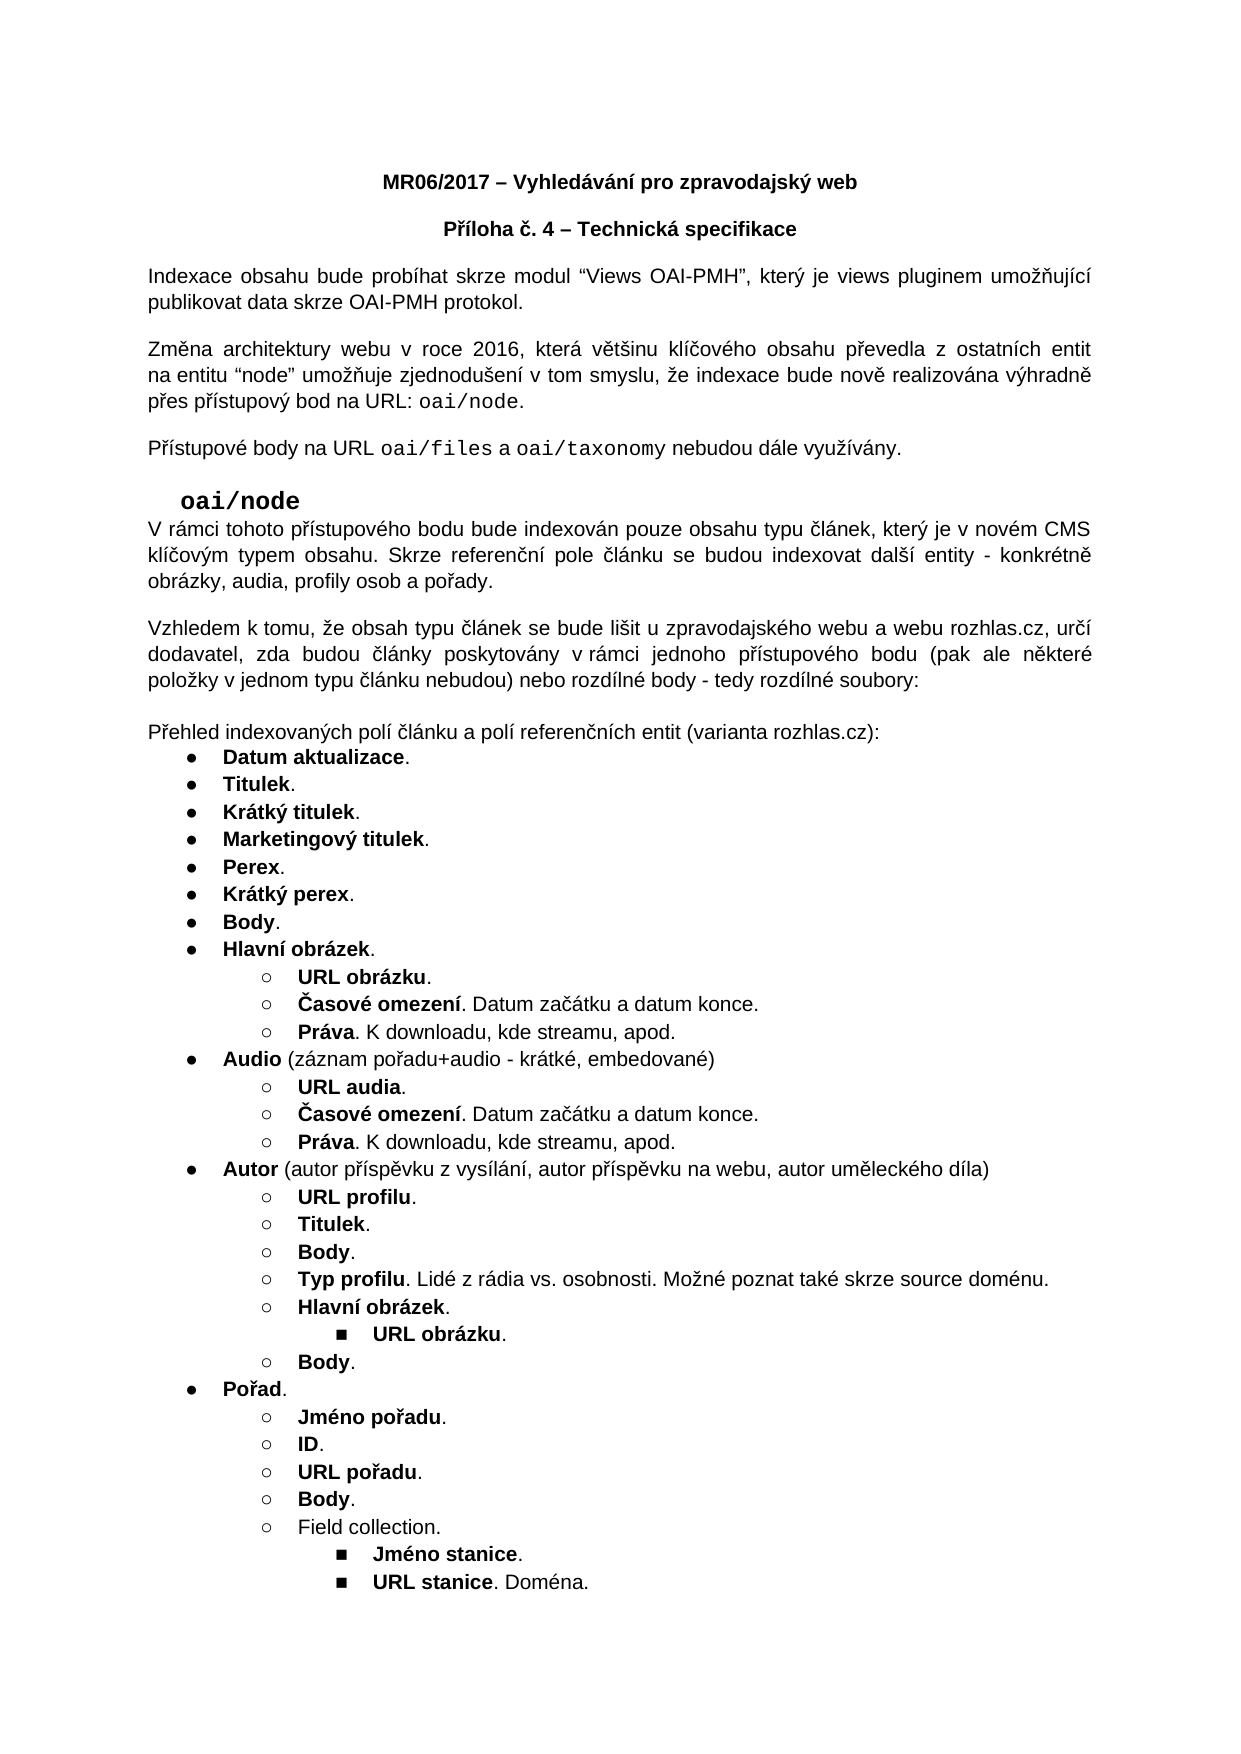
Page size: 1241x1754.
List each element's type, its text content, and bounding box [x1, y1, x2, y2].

list Datum aktualizace. [185, 744, 1093, 768]
list URL obrázku. [335, 1322, 1093, 1346]
list URL profilu. [260, 1184, 1093, 1208]
list Hlavní obrázek. [185, 937, 1093, 961]
list Body. [185, 909, 1093, 933]
list URL obrázku. [260, 964, 1093, 988]
list Časové omezení. Datum začátku a datum konce. [260, 992, 1093, 1016]
list Jméno stanice. [335, 1542, 1093, 1566]
list Body. [260, 1239, 1093, 1263]
list Pořad. [185, 1377, 1093, 1401]
list Perex. [185, 854, 1093, 878]
text Změna architektury webu v roce 2016, která většinu klíčového obsahu převedla z ostatních entit na entitu “node” umožňuje zjednodušení v tom smyslu, že indexace bude nově realizována výhradně přes přístupový bod na URL: oai/node. [148, 335, 1093, 413]
list Titulek. [260, 1212, 1093, 1236]
text Indexace obsahu bude probíhat skrze modul “Views OAI-PMH”, který je views pluginem umožňující publikovat data skrze OAI-PMH protokol. [148, 262, 1093, 314]
list Body. [260, 1349, 1093, 1373]
list Krátký titulek. [185, 799, 1093, 823]
list Krátký perex. [185, 882, 1093, 906]
list Hlavní obrázek. [260, 1294, 1093, 1318]
list Autor (autor příspěvku z vysílání, autor příspěvku na webu, autor uměleckého díla) [185, 1157, 1093, 1181]
text V rámci tohoto přístupového bodu bude indexován pouze obsahu typu článek, který je v novém CMS klíčovým typem obsahu. Skrze referenční pole článku se budou indexovat další entity - konkrétně obrázky, audia, profily osob a pořady. [148, 515, 1093, 593]
list Body. [260, 1487, 1093, 1511]
list Field collection. [260, 1514, 1093, 1538]
subtitle oai/node [148, 486, 1093, 515]
list Titulek. [185, 772, 1093, 796]
list Audio (záznam pořadu+audio - krátké, embedované) [185, 1047, 1093, 1071]
list Jméno pořadu. [260, 1404, 1093, 1428]
list ID. [260, 1432, 1093, 1456]
list URL audia. [260, 1074, 1093, 1098]
list Typ profilu. Lidé z rádia vs. osobnosti. Možné poznat také skrze source doménu. [260, 1267, 1093, 1291]
text Přístupové body na URL oai/files a oai/taxonomy nebudou dále využívány. [148, 434, 1093, 460]
text Přehled indexovaných polí článku a polí referenčních entit (varianta rozhlas.cz): [148, 718, 1093, 744]
list Marketingový titulek. [185, 827, 1093, 851]
text Příloha č. 4 – Technická specifikace [148, 215, 1093, 241]
list Práva. K downloadu, kde streamu, apod. [260, 1129, 1093, 1153]
list Práva. K downloadu, kde streamu, apod. [260, 1019, 1093, 1043]
list Časové omezení. Datum začátku a datum konce. [260, 1102, 1093, 1126]
list URL pořadu. [260, 1459, 1093, 1483]
text MR06/2017 – Vyhledávání pro zpravodajský web [148, 168, 1093, 194]
list URL stanice. Doména. [335, 1569, 1093, 1593]
text Vzhledem k tomu, že obsah typu článek se bude lišit u zpravodajského webu a webu rozhlas.cz, určí dodavatel, zda budou články poskytovány v rámci jednoho přístupového bodu (pak ale některé položky v jednom typu článku nebudou) nebo rozdílné body - tedy rozdílné soubory: [148, 614, 1093, 692]
